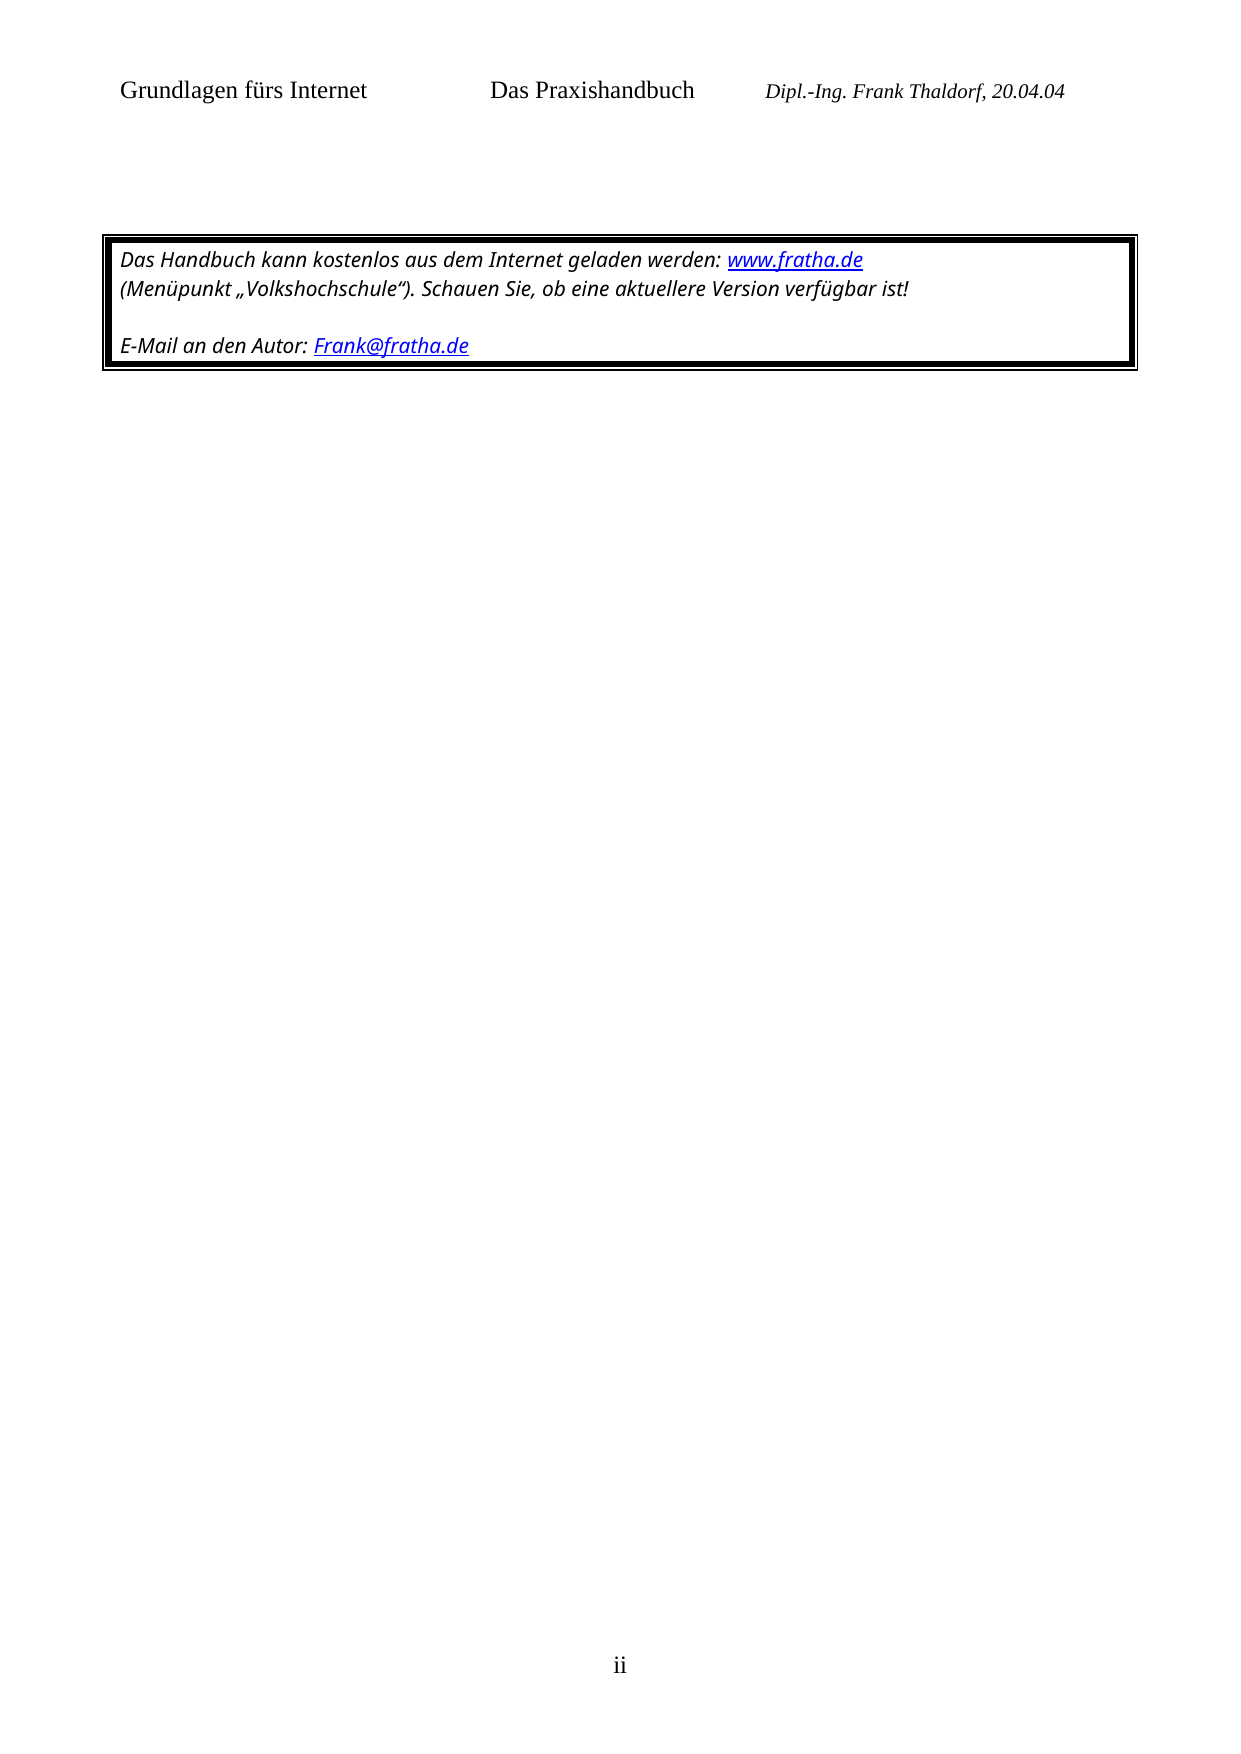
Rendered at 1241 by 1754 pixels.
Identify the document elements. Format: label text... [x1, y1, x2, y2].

text E-Mail an den Autor: Frank@fratha.de [112, 319, 1129, 361]
text Das Handbuch kann kostenlos aus dem Internet geladen werden: www.fratha.de [112, 243, 1129, 274]
text (Menüpunkt „Volkshochschule“). Schauen Sie, ob eine aktuellere Version verfügbar ist! [120, 274, 1120, 302]
